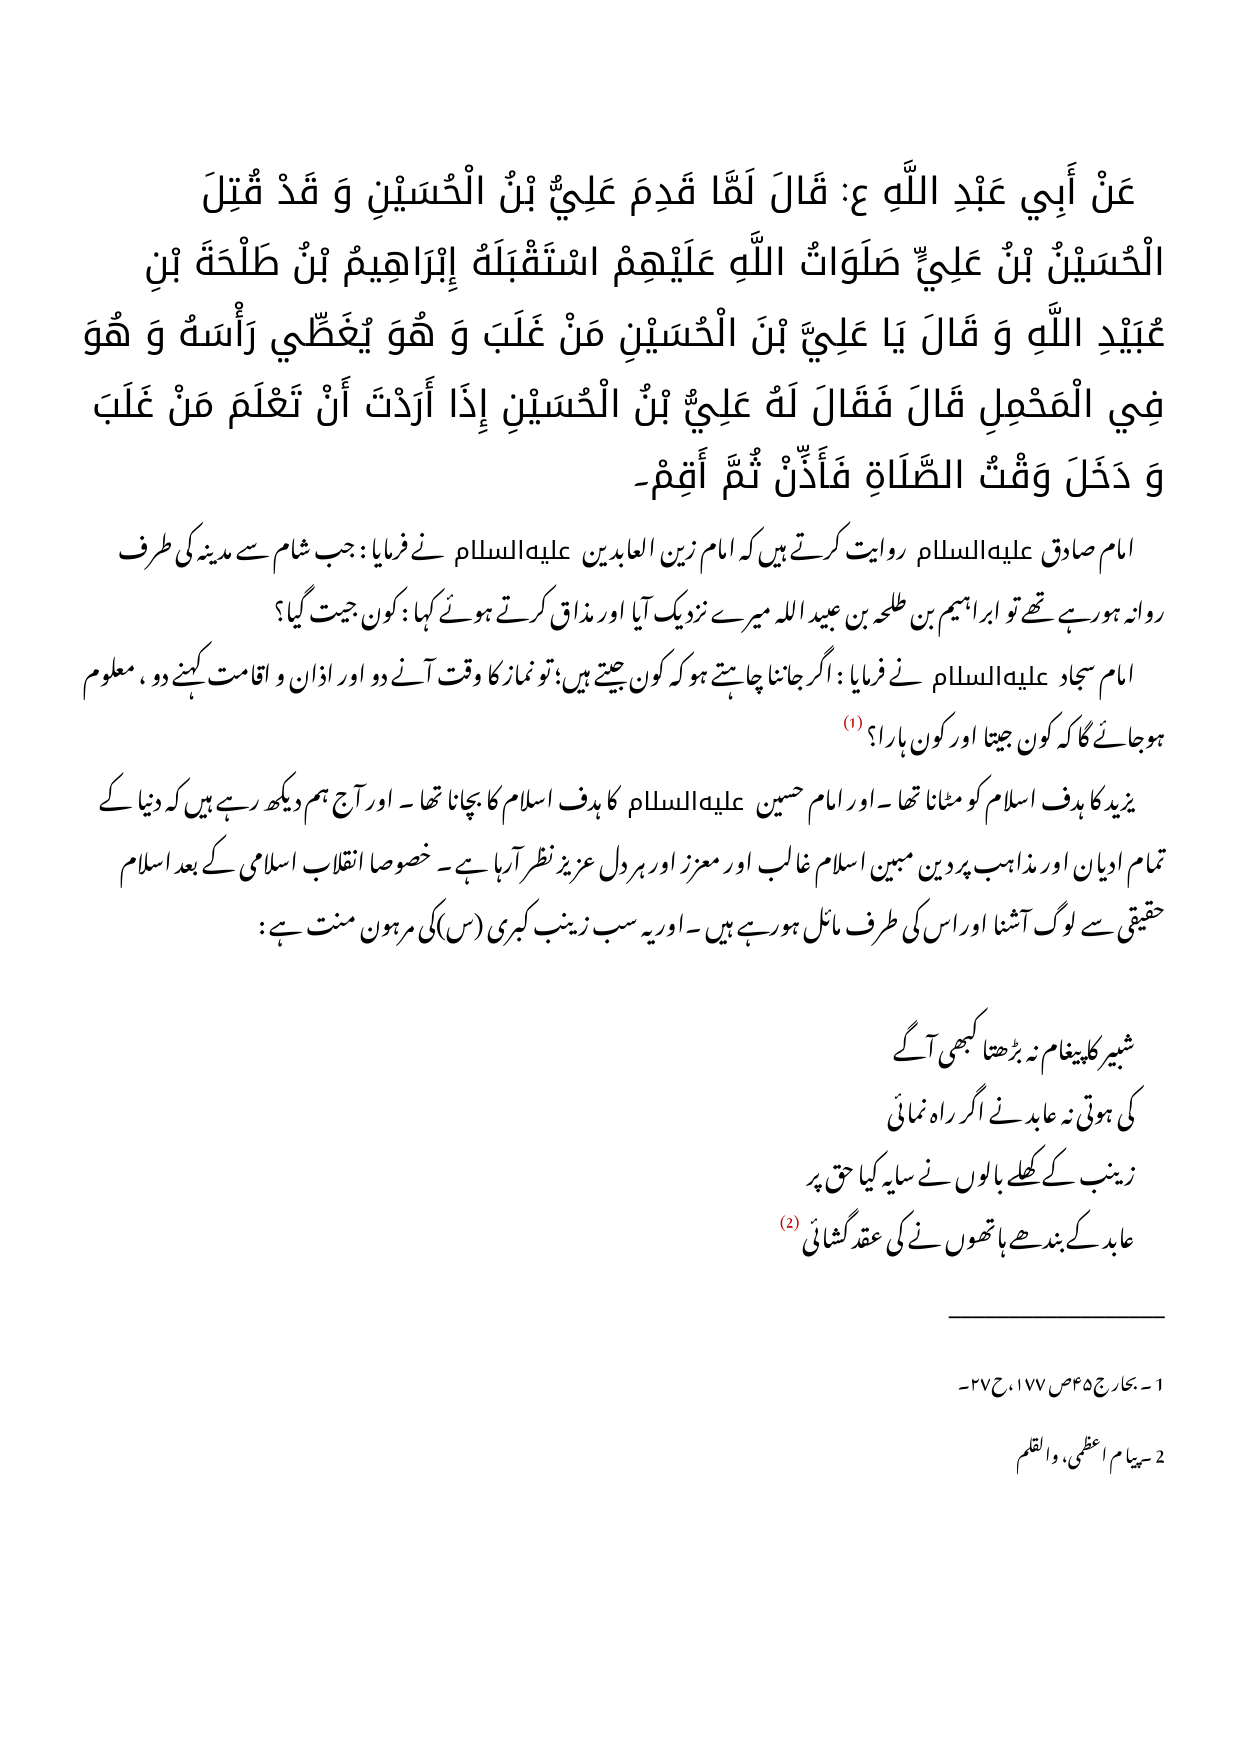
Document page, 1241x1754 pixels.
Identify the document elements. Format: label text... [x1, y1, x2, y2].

text زینب کے کھلے بالوں نے سایہ کیا حق پر [75, 1138, 1165, 1201]
text عَنْ أَبِي عَبْدِ اللَّهِ ع: قَالَ لَمَّا قَدِمَ عَلِيُّ بْنُ الْحُسَيْنِ وَ قَدْ قُتِلَ الْحُسَيْنُ بْنُ عَلِيٍّ صَلَوَاتُ اللَّهِ عَلَيْهِمْ اسْتَقْبَلَهُ إِبْرَاهِيمُ بْنُ طَلْحَةَ بْنِ عُبَيْدِ اللَّهِ وَ قَالَ يَا عَلِيَّ بْنَ الْحُسَيْنِ مَنْ غَلَبَ وَ هُوَ يُغَطِّي رَأْسَهُ وَ هُوَ فِي الْمَحْمِلِ قَالَ فَقَالَ لَهُ عَلِيُّ بْنُ الْحُسَيْنِ إِذَا أَرَدْتَ أَنْ تَعْلَمَ مَنْ غَلَبَ وَ دَخَلَ وَقْتُ الصَّلَاةِ فَأَذِّنْ ثُمَّ أَقِمْ۔ [75, 156, 1165, 512]
text امام سجاد عليه‌السلام نے فرمایا : اگر جاننا چاہتے ہو کہ کون جیتے ہیں؛ تو نماز کا وقت آنے دو اور اذان و اقامت کہنے دو ، معلوم ہوجائے گا کہ کون جیتا اور کون ہارا؟ (1) [75, 637, 1165, 763]
text کی ہوتی نہ عابد نے اگر راہ نمائی [75, 1076, 1165, 1138]
text امام صادق عليه‌السلام روایت کرتے ہیں کہ امام زین العابدین عليه‌السلام نے فرمایا : جب شام سے مدینہ کی طرف روانہ ہورہے تھے تو ابراہیم بن طلحہ بن عبید اللہ میرے نزدیک آیا اور مذاق کرتے ہوئے کہا : کون جیت گیا؟ [75, 512, 1165, 637]
text 1 ۔ بحار ج۴۵ص ۱۷۷،ح۲۷۔ [75, 1356, 1165, 1403]
text 2 ۔ پیا م اعظمی، والقلم [75, 1428, 1165, 1475]
text شبیر کا پیغام نہ بڑھتا کبھی آگے [75, 1013, 1165, 1076]
text عابد کے بندھے ہاتھوں نے کی عقد گشائی (2) [75, 1201, 1165, 1263]
text __________________ [75, 1263, 1165, 1331]
text یزید کا ہدف اسلام کو مٹانا تھا ۔اور امام حسین عليه‌السلام کا ہدف اسلام کا بچانا تھا ۔ اور آج ہم دیکھ رہے ہیں کہ دنیا کے تمام ادیان اور مذاہب پر دین مبین اسلام غالب اور معزز اور ہر دل عزیز نظر آرہا ہے ۔ خصوصا انقلاب اسلامی کے بعد اسلام حقیقی سے لوگ آشنا اوراس کی طرف مائل ہورہے ہیں ۔اور یہ سب زینب کبری (س)کی مرہون منت ہے : [75, 763, 1165, 951]
